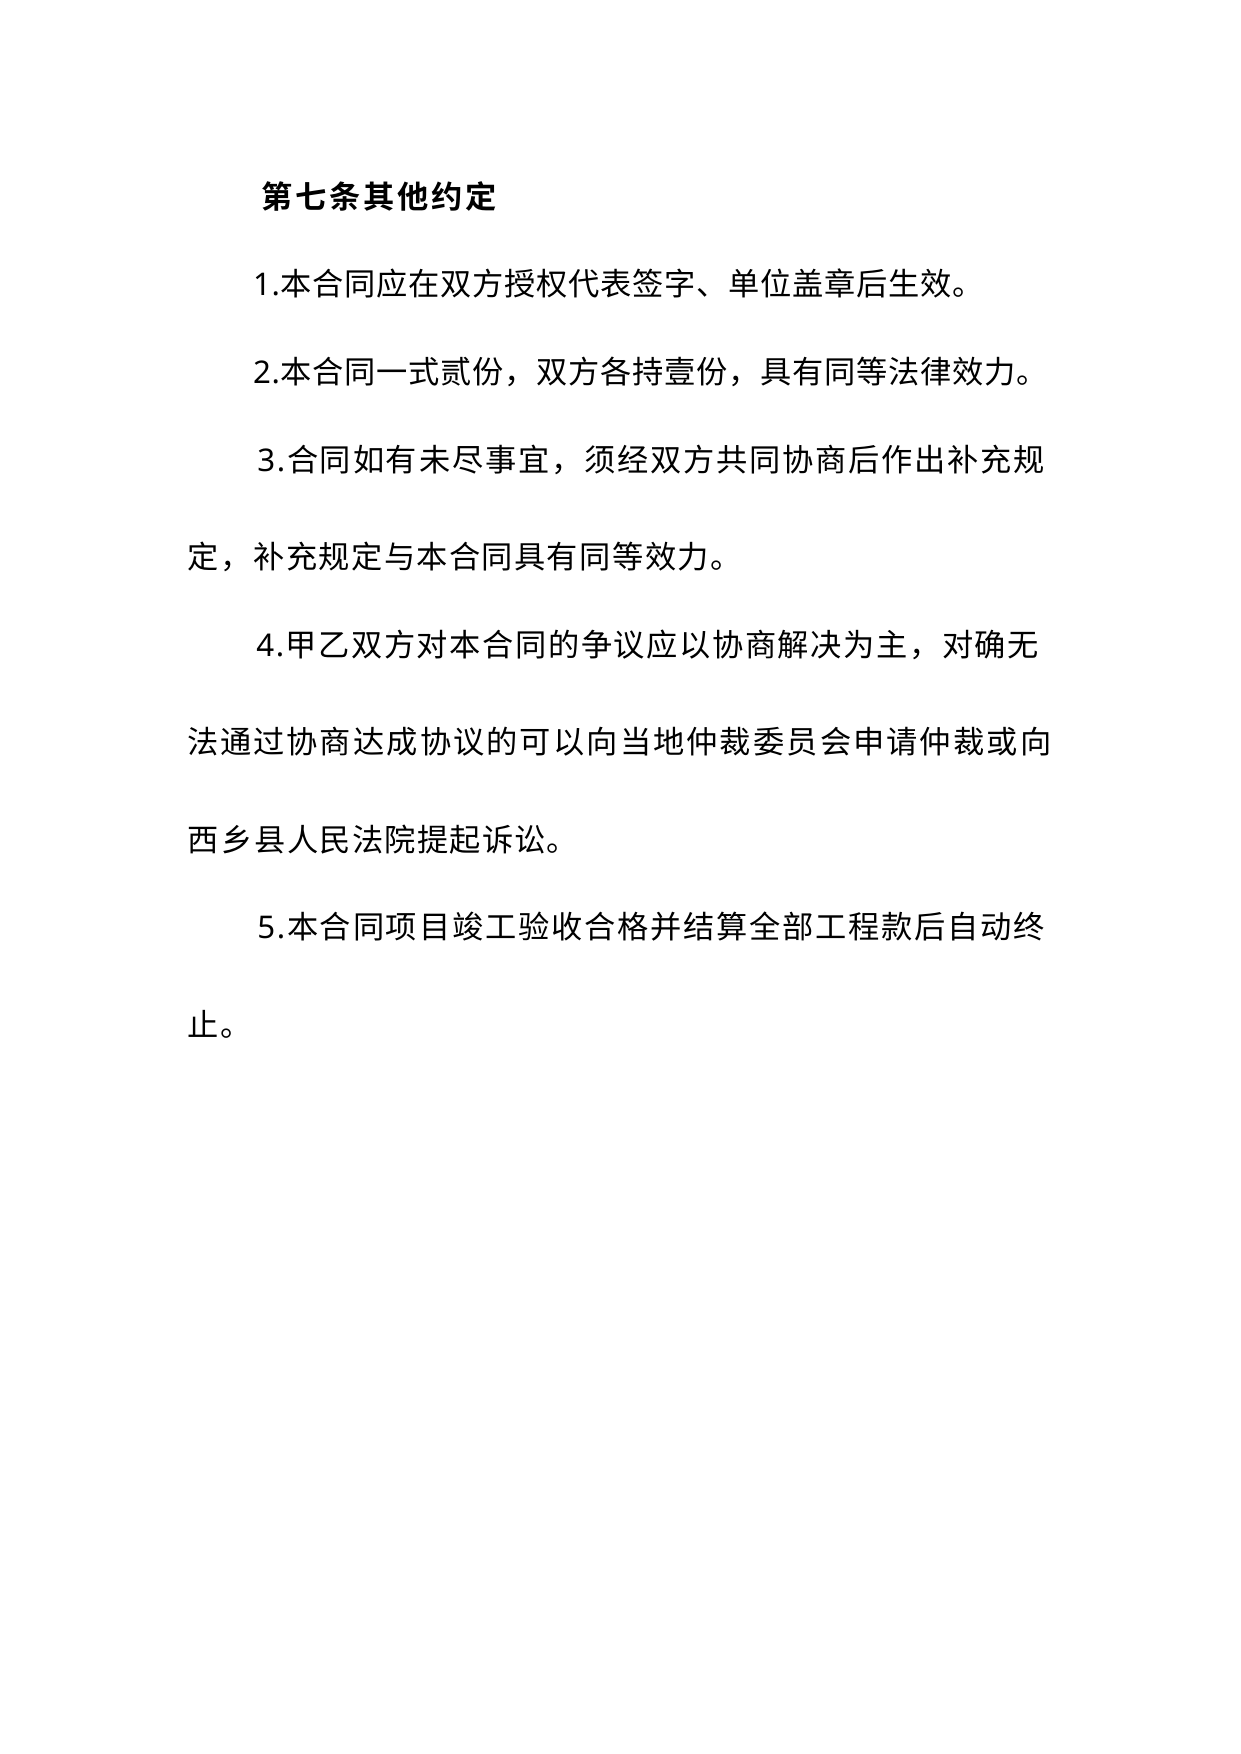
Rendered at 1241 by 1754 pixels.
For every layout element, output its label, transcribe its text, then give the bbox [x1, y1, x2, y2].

text 5.本合同项目竣工验收合格并结算全部工程款后自动终止。 [187, 893, 1053, 1055]
text 2.本合同一式贰份，双方各持壹份，具有同等法律效力。 [187, 337, 1053, 402]
text 3.合同如有未尽事宜，须经双方共同协商后作出补充规定，补充规定与本合同具有同等效力。 [187, 425, 1053, 587]
text 第七条其他约定 [187, 162, 1053, 227]
text 1.本合同应在双方授权代表签字、单位盖章后生效。 [187, 249, 1053, 314]
text 4.甲乙双方对本合同的争议应以协商解决为主，对确无法通过协商达成协议的可以向当地仲裁委员会申请仲裁或向西乡县人民法院提起诉讼。 [187, 610, 1053, 870]
